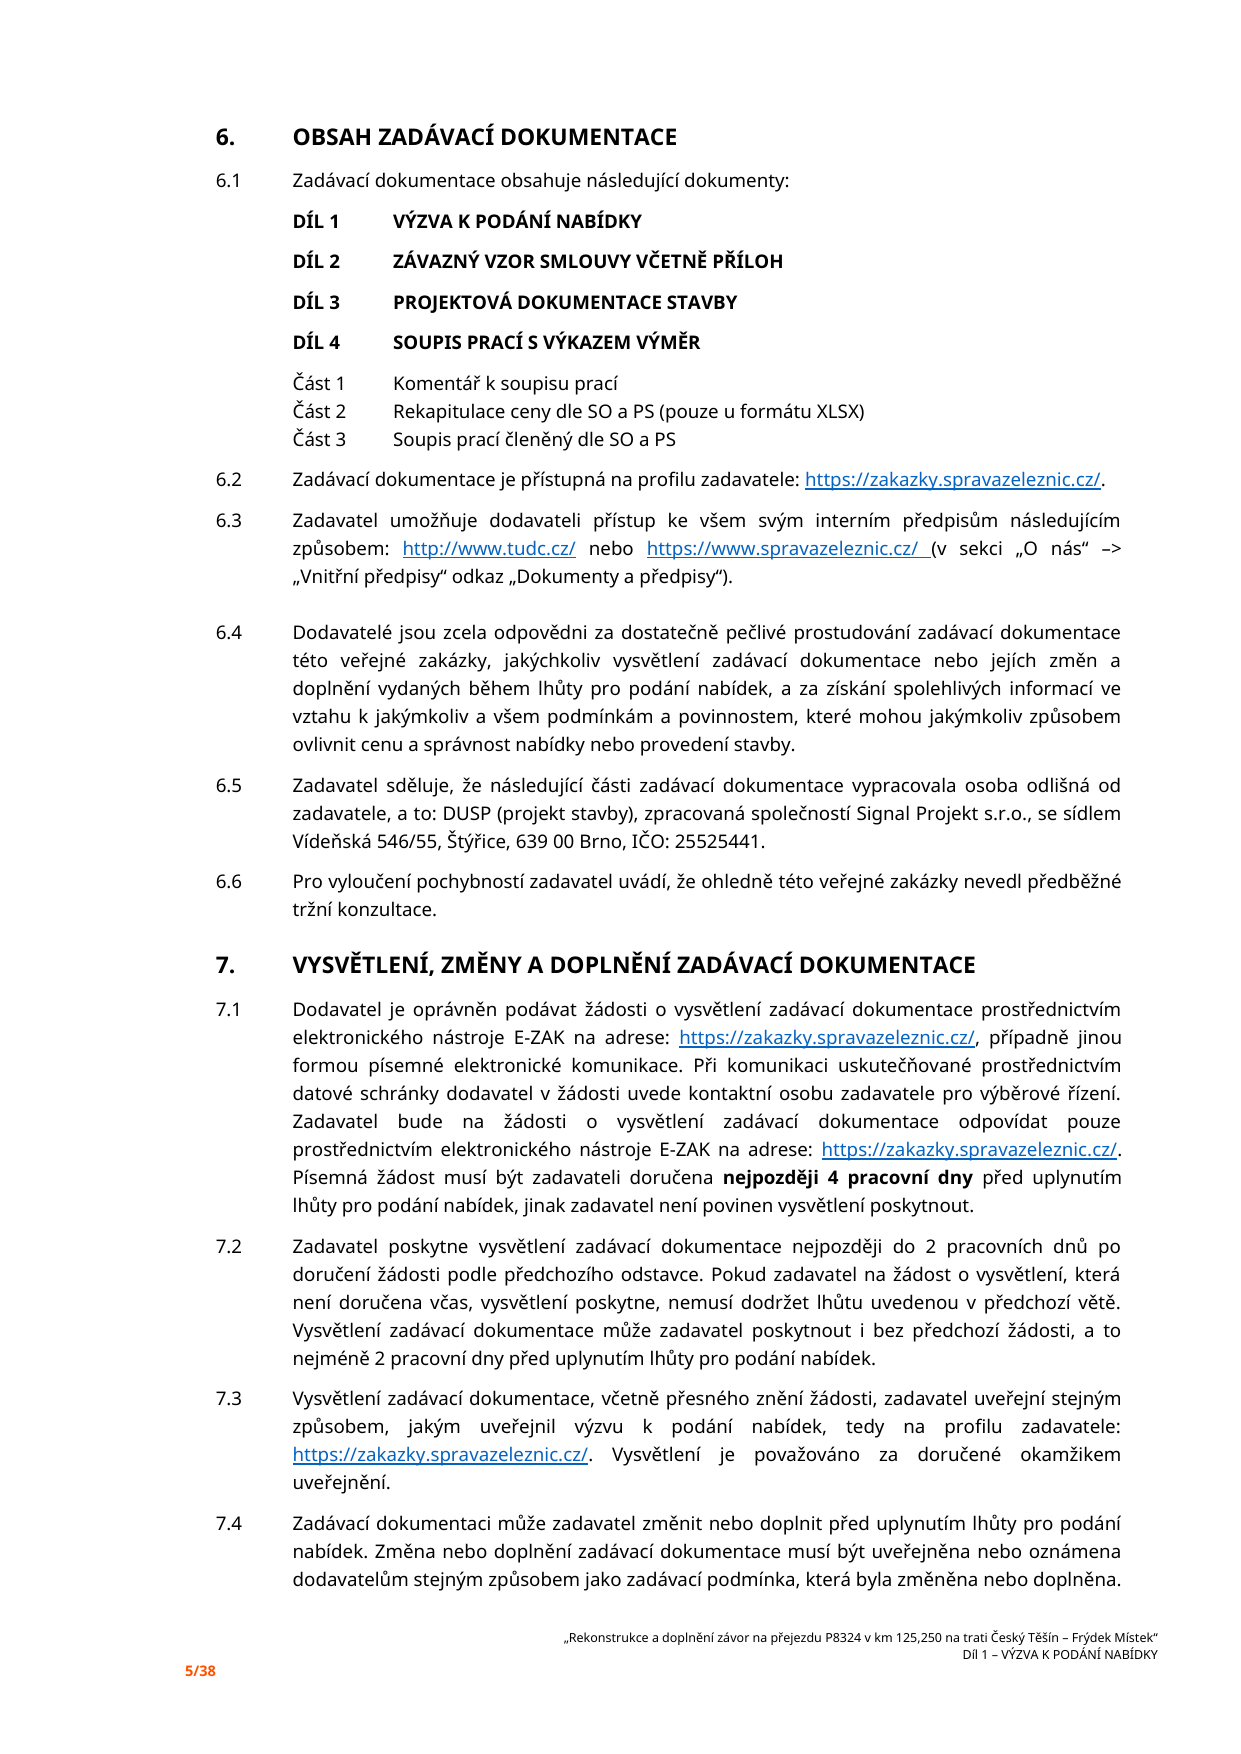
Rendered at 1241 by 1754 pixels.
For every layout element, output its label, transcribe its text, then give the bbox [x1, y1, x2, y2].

text Zadavatel poskytne vysvětlení zadávací dokumentace nejpozději do 2 pracovních dnů po doručení žádosti podle předchozího odstavce. Pokud zadavatel na žádost o vysvětlení, která není doručena včas, vysvětlení poskytne, nemusí dodržet lhůtu uvedenou v předchozí větě. Vysvětlení zadávací dokumentace může zadavatel poskytnout i bez předchozí žádosti, a to nejméně 2 pracovní dny před uplynutím lhůty pro podání nabídek. [216, 1233, 1122, 1371]
text VYSVĚTLENÍ, ZMĚNY A DOPLNĚNÍ ZADÁVACÍ DOKUMENTACE [216, 949, 1122, 981]
text DÍL 1 VÝZVA K PODÁNÍ NABÍDKY [292, 208, 1122, 233]
text OBSAH ZADÁVACÍ DOKUMENTACE [216, 121, 1122, 152]
text DÍL 2 ZÁVAZNÝ VZOR SMLOUVY VČETNĚ PŘÍLOH [292, 248, 1122, 274]
text Zadávací dokumentace je přístupná na profilu zadavatele: https://zakazky.spravazeleznic.cz/. [216, 467, 1122, 492]
text DÍL 4 SOUPIS PRACÍ S VÝKAZEM VÝMĚR [292, 329, 1122, 355]
text Dodavatelé jsou zcela odpovědni za dostatečně pečlivé prostudování zadávací dokumentace této veřejné zakázky, jakýchkoliv vysvětlení zadávací dokumentace nebo jejích změn a doplnění vydaných během lhůty pro podání nabídek, a za získání spolehlivých informací ve vztahu k jakýmkoliv a všem podmínkám a povinnostem, které mohou jakýmkoliv způsobem ovlivnit cenu a správnost nabídky nebo provedení stavby. [216, 619, 1122, 757]
text Zadavatel umožňuje dodavateli přístup ke všem svým interním předpisům následujícím způsobem: http://www.tudc.cz/ nebo https://www.spravazeleznic.cz/ (v sekci „O nás“ –> „Vnitřní předpisy“ odkaz „Dokumenty a předpisy“). [216, 507, 1122, 589]
text Zadávací dokumentaci může zadavatel změnit nebo doplnit před uplynutím lhůty pro podání nabídek. Změna nebo doplnění zadávací dokumentace musí být uveřejněna nebo oznámena dodavatelům stejným způsobem jako zadávací podmínka, která byla změněna nebo doplněna. [216, 1510, 1122, 1592]
text Zadávací dokumentace obsahuje následující dokumenty: [216, 167, 1122, 193]
text Zadavatel sděluje, že následující části zadávací dokumentace vypracovala osoba odlišná od zadavatele, a to: DUSP (projekt stavby), zpracovaná společností Signal Projekt s.r.o., se sídlem Vídeňská 546/55, Štýřice, 639 00 Brno, IČO: 25525441. [216, 772, 1122, 853]
text DÍL 3 PROJEKTOVÁ DOKUMENTACE STAVBY [292, 289, 1122, 314]
text Vysvětlení zadávací dokumentace, včetně přesného znění žádosti, zadavatel uveřejní stejným způsobem, jakým uveřejnil výzvu k podání nabídek, tedy na profilu zadavatele: https://zakazky.spravazeleznic.cz/. Vysvětlení je považováno za doručené okamžikem uveřejnění. [216, 1386, 1122, 1495]
text Část 2 Rekapitulace ceny dle SO a PS (pouze u formátu XLSX) [292, 398, 1122, 424]
text Pro vyloučení pochybností zadavatel uvádí, že ohledně této veřejné zakázky nevedl předběžné tržní konzultace. [216, 868, 1122, 922]
text Dodavatel je oprávněn podávat žádosti o vysvětlení zadávací dokumentace prostřednictvím elektronického nástroje E-ZAK na adrese: https://zakazky.spravazeleznic.cz/, případně jinou formou písemné elektronické komunikace. Při komunikaci uskutečňované prostřednictvím datové schránky dodavatel v žádosti uvede kontaktní osobu zadavatele pro výběrové řízení. Zadavatel bude na žádosti o vysvětlení zadávací dokumentace odpovídat pouze prostřednictvím elektronického nástroje E-ZAK na adrese: https://zakazky.spravazeleznic.cz/. Písemná žádost musí být zadavateli doručena nejpozději 4 pracovní dny před uplynutím lhůty pro podání nabídek, jinak zadavatel není povinen vysvětlení poskytnout. [216, 996, 1122, 1218]
text Část 3 Soupis prací členěný dle SO a PS [292, 426, 1122, 452]
text Část 1 Komentář k soupisu prací [292, 370, 1122, 396]
